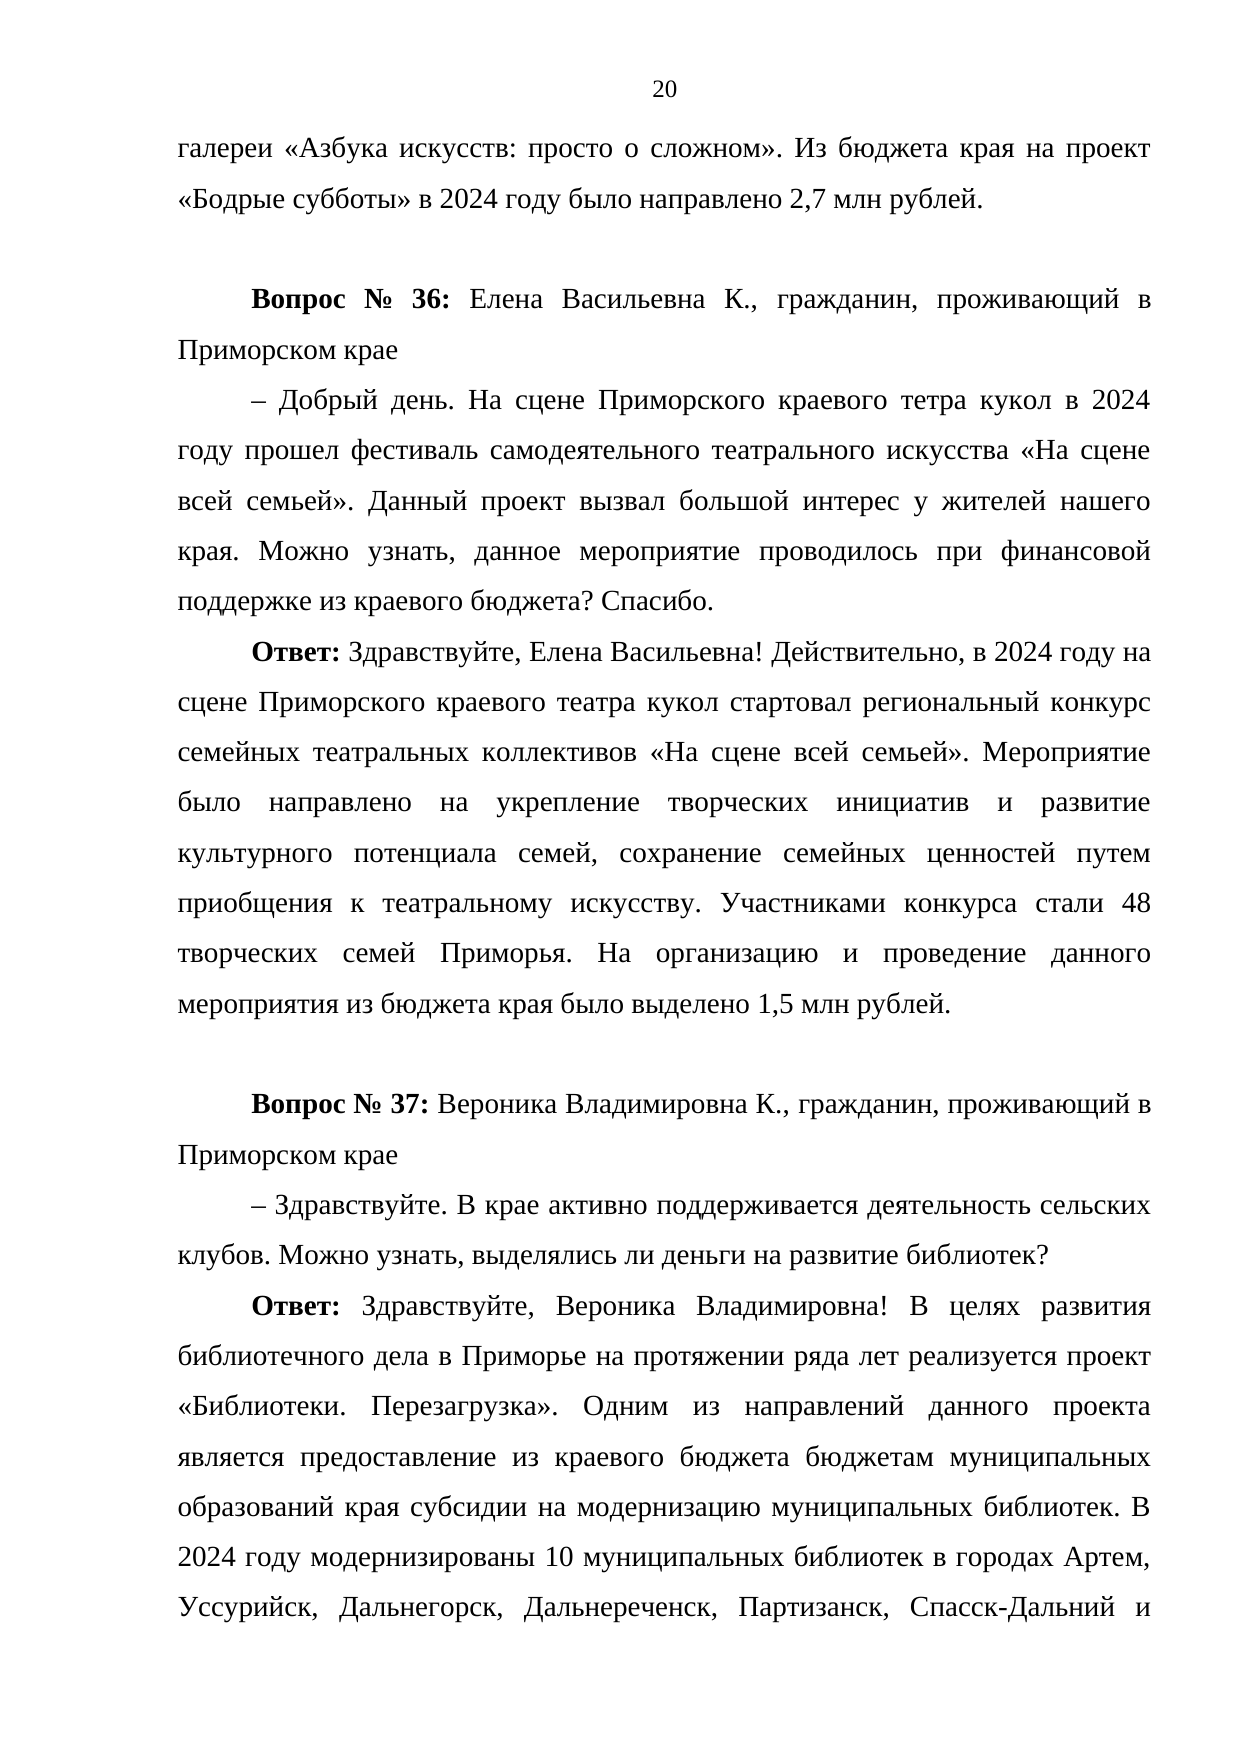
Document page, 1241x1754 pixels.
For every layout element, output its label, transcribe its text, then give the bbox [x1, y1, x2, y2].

text Ответ: Здравствуйте, Елена Васильевна! Действительно, в 2024 году на сцене Приморского краевого театра кукол стартовал региональный конкурс семейных театральных коллективов «На сцене всей семьей». Мероприятие было направлено на укрепление творческих инициатив и развитие культурного потенциала семей, сохранение семейных ценностей путем приобщения к театральному искусству. Участниками конкурса стали 48 творческих семей Приморья. На организацию и проведение данного мероприятия из бюджета края было выделено 1,5 млн рублей. [177, 634, 1152, 1019]
text – Добрый день. На сцене Приморского краевого тетра кукол в 2024 году прошел фестиваль самодеятельного театрального искусства «На сцене всей семьей». Данный проект вызвал большой интерес у жителей нашего края. Можно узнать, данное мероприятие проводилось при финансовой поддержке из краевого бюджета? Спасибо. [177, 382, 1152, 617]
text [177, 1288, 1152, 1623]
text Вопрос № 37: Вероника Владимировна К., гражданин, проживающий в Приморском крае [177, 1086, 1152, 1170]
text Вопрос № 36: Елена Васильевна К., гражданин, проживающий в Приморском крае [177, 281, 1152, 365]
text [177, 131, 1152, 214]
text – Здравствуйте. В крае активно поддерживается деятельность сельских клубов. Можно узнать, выделялись ли деньги на развитие библиотек? [177, 1187, 1152, 1271]
